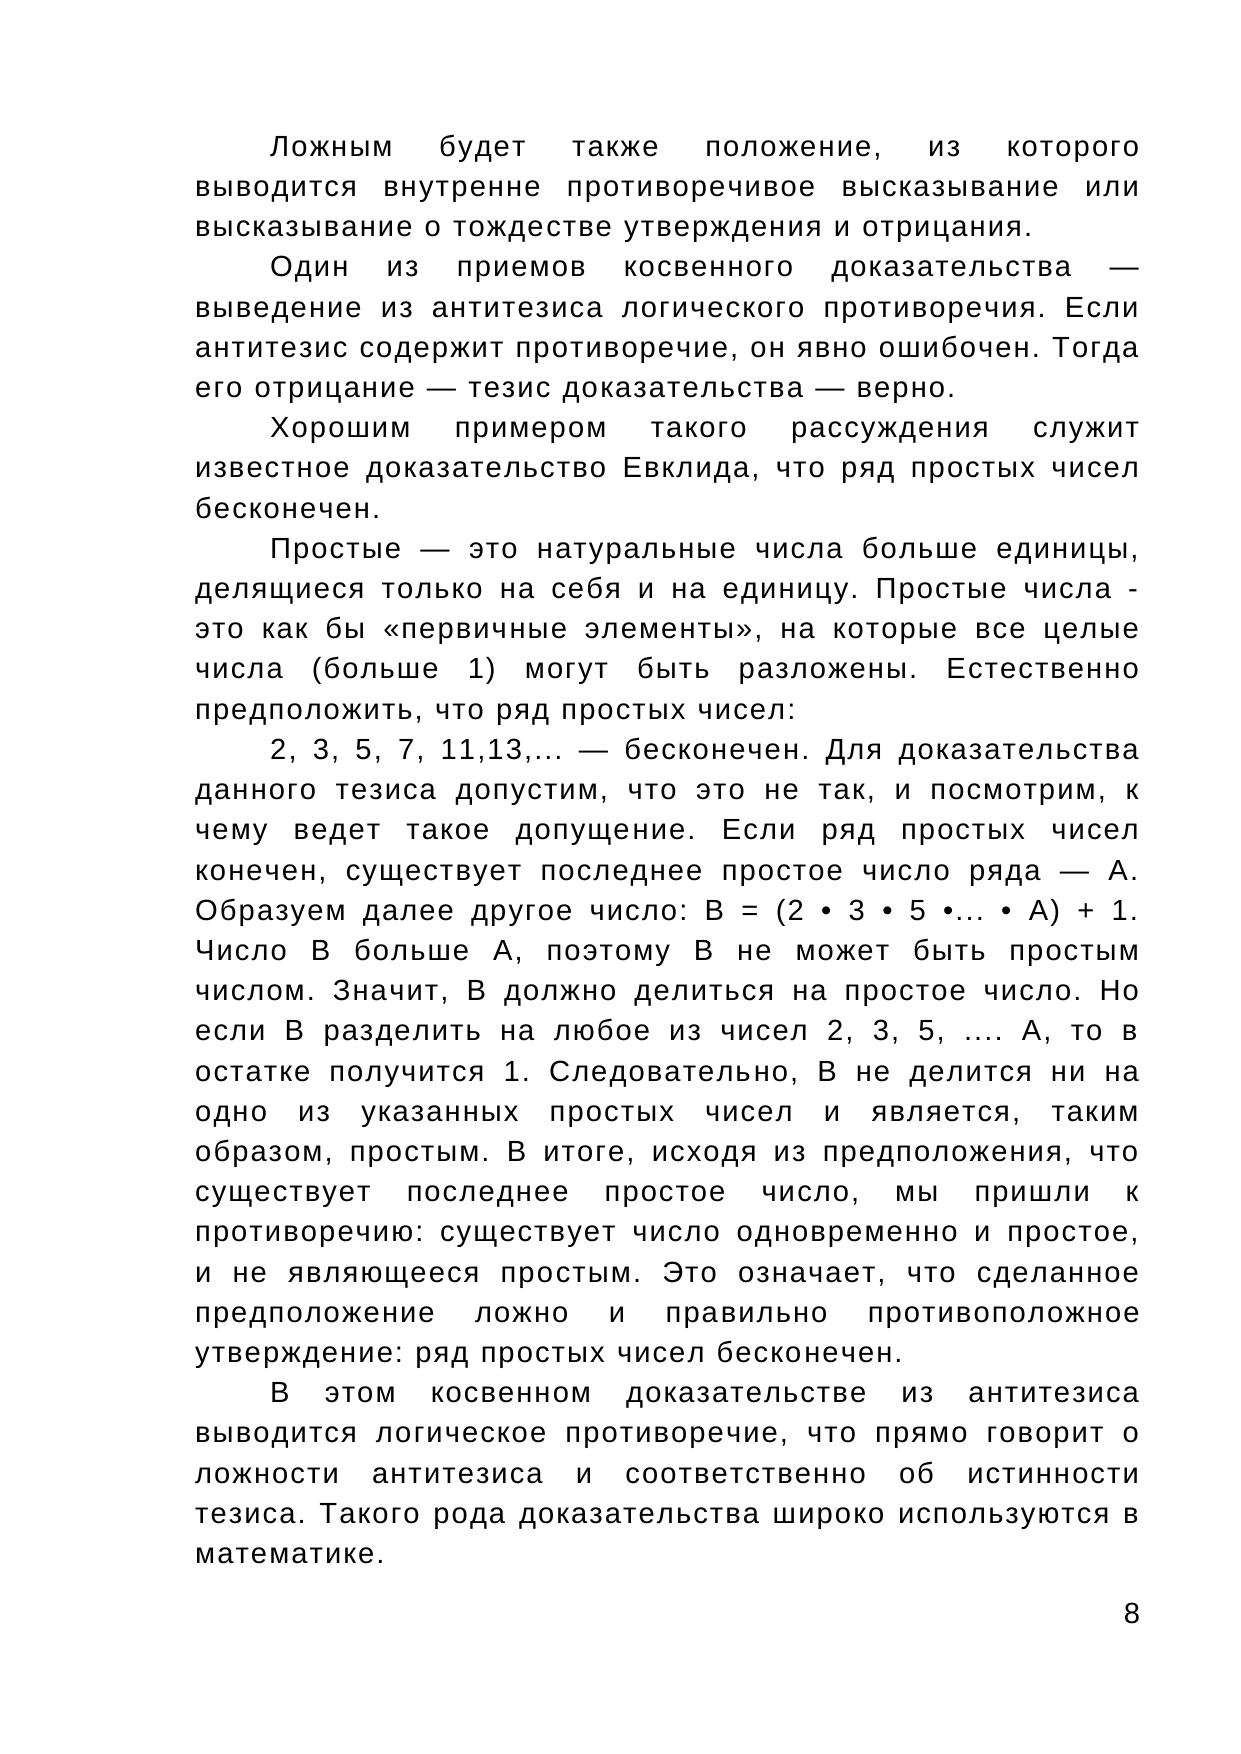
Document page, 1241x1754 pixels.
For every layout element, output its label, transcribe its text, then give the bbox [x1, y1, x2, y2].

text Ложным будет также положение, из которого выводится внутренне противоречивое высказывание или высказывание о тождестве утверждения и отрицания. [195, 129, 1140, 243]
text Простые — это натуральные числа больше единицы, делящиеся только на себя и на единицу. Простые числа - это как бы «первичные элементы», на которые все целые числа (больше 1) могут быть разложены. Естественно предположить, что ряд простых чисел: [195, 531, 1140, 725]
text В этом косвенном доказательстве из антитезиса выводится логическое противоречие, что прямо говорит о ложности антитезиса и соответственно об истинности тезиса. Такого рода доказательства широко используются в математике. [195, 1375, 1140, 1570]
text Хорошим примером такого рассуждения служит известное доказательство Евклида, что ряд простых чисел бесконечен. [195, 410, 1140, 524]
text Один из приемов косвенного доказательства — выведение из антитезиса логического противоречия. Если антитезис содержит противоречие, он явно ошибочен. Тогда его отрицание — тезис доказательства — верно. [195, 249, 1140, 404]
text 2, 3, 5, 7, 11,13,... — бесконечен. Для доказательства данного тезиса допустим, что это не так, и посмотрим, к чему ведет такое допущение. Если ряд простых чисел конечен, существует последнее простое число ряда — А. Образуем далее другое число: В = (2 • 3 • 5 •... • А) + 1. Число В больше А, поэтому В не может быть простым числом. Значит, В должно делиться на простое число. Но если В разделить на любое из чисел 2, 3, 5, .... А, то в остатке получится 1. Следовательно, В не делится ни на одно из указанных простых чисел и является, таким образом, простым. В итоге, исходя из предположения, что существует последнее простое число, мы пришли к противоречию: существует число одновременно и простое, и не являющееся простым. Это означает, что сделанное предположение ложно и правильно противоположное утверждение: ряд простых чисел бесконечен. [195, 732, 1140, 1369]
